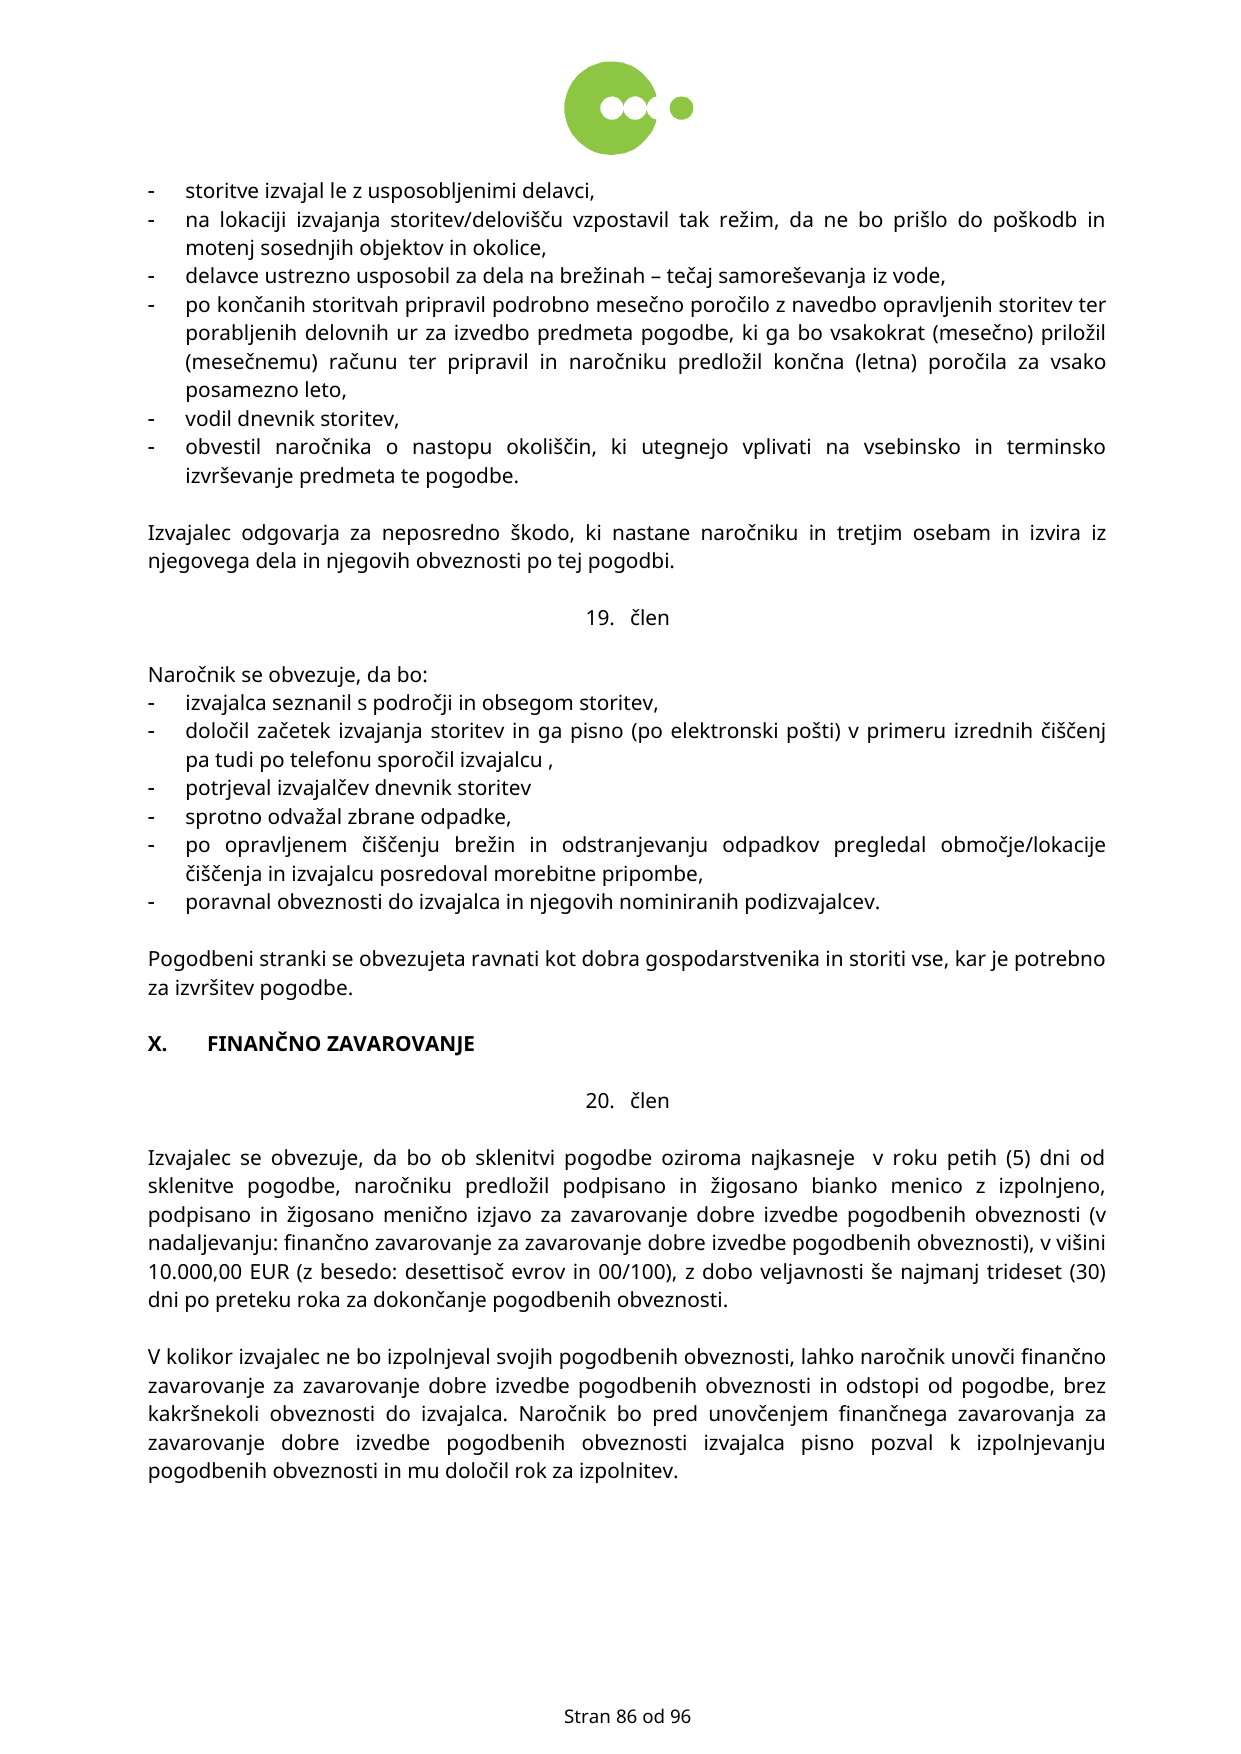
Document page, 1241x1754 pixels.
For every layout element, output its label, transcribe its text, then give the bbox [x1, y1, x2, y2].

list po končanih storitvah pripravil podrobno mesečno poročilo z navedbo opravljenih storitev ter porabljenih delovnih ur za izvedbo predmeta pogodbe, ki ga bo vsakokrat (mesečno) priložil (mesečnemu) računu ter pripravil in naročniku predložil končna (letna) poročila za vsako posamezno leto, [148, 290, 1107, 404]
list vodil dnevnik storitev, [148, 404, 1107, 432]
list po opravljenem čiščenju brežin in odstranjevanju odpadkov pregledal območje/lokacije čiščenja in izvajalcu posredoval morebitne pripombe, [148, 830, 1107, 887]
text Izvajalec odgovarja za neposredno škodo, ki nastane naročniku in tretjim osebam in izvira iz njegovega dela in njegovih obveznosti po tej pogodbi. [148, 518, 1107, 574]
text V kolikor izvajalec ne bo izpolnjeval svojih pogodbenih obveznosti, lahko naročnik unovči finančno zavarovanje za zavarovanje dobre izvedbe pogodbenih obveznosti in odstopi od pogodbe, brez kakršnekoli obveznosti do izvajalca. Naročnik bo pred unovčenjem finančnega zavarovanja za zavarovanje dobre izvedbe pogodbenih obveznosti izvajalca pisno pozval k izpolnjevanju pogodbenih obveznosti in mu določil rok za izpolnitev. [148, 1342, 1107, 1484]
list poravnal obveznosti do izvajalca in njegovih nominiranih podizvajalcev. [148, 887, 1107, 916]
list storitve izvajal le z usposobljenimi delavci, [148, 176, 1107, 205]
text Pogodbeni stranki se obvezujeta ravnati kot dobra gospodarstvenika in storiti vse, kar je potrebno za izvršitev pogodbe. [148, 944, 1107, 1001]
list člen [148, 1086, 1107, 1115]
list FINANČNO ZAVAROVANJE [148, 1029, 1107, 1058]
list delavce ustrezno usposobil za dela na brežinah – tečaj samoreševanja iz vode, [148, 262, 1107, 290]
list na lokaciji izvajanja storitev/delovišču vzpostavil tak režim, da ne bo prišlo do poškodb in motenj sosednjih objektov in okolice, [148, 205, 1107, 262]
text Izvajalec se obvezuje, da bo ob sklenitvi pogodbe oziroma najkasneje v roku petih (5) dni od sklenitve pogodbe, naročniku predložil podpisano in žigosano bianko menico z izpolnjeno, podpisano in žigosano menično izjavo za zavarovanje dobre izvedbe pogodbenih obveznosti (v nadaljevanju: finančno zavarovanje za zavarovanje dobre izvedbe pogodbenih obveznosti), v višini 10.000,00 EUR (z besedo: desettisoč evrov in 00/100), z dobo veljavnosti še najmanj trideset (30) dni po preteku roka za dokončanje pogodbenih obveznosti. [148, 1143, 1107, 1314]
list potrjeval izvajalčev dnevnik storitev [148, 773, 1107, 802]
list obvestil naročnika o nastopu okoliščin, ki utegnejo vplivati na vsebinsko in terminsko izvrševanje predmeta te pogodbe. [148, 432, 1107, 489]
list člen [148, 603, 1107, 631]
list sprotno odvažal zbrane odpadke, [148, 802, 1107, 830]
list določil začetek izvajanja storitev in ga pisno (po elektronski pošti) v primeru izrednih čiščenj pa tudi po telefonu sporočil izvajalcu , [148, 717, 1107, 773]
text Naročnik se obvezuje, da bo: [148, 660, 1107, 688]
list izvajalca seznanil s področji in obsegom storitev, [148, 688, 1107, 717]
